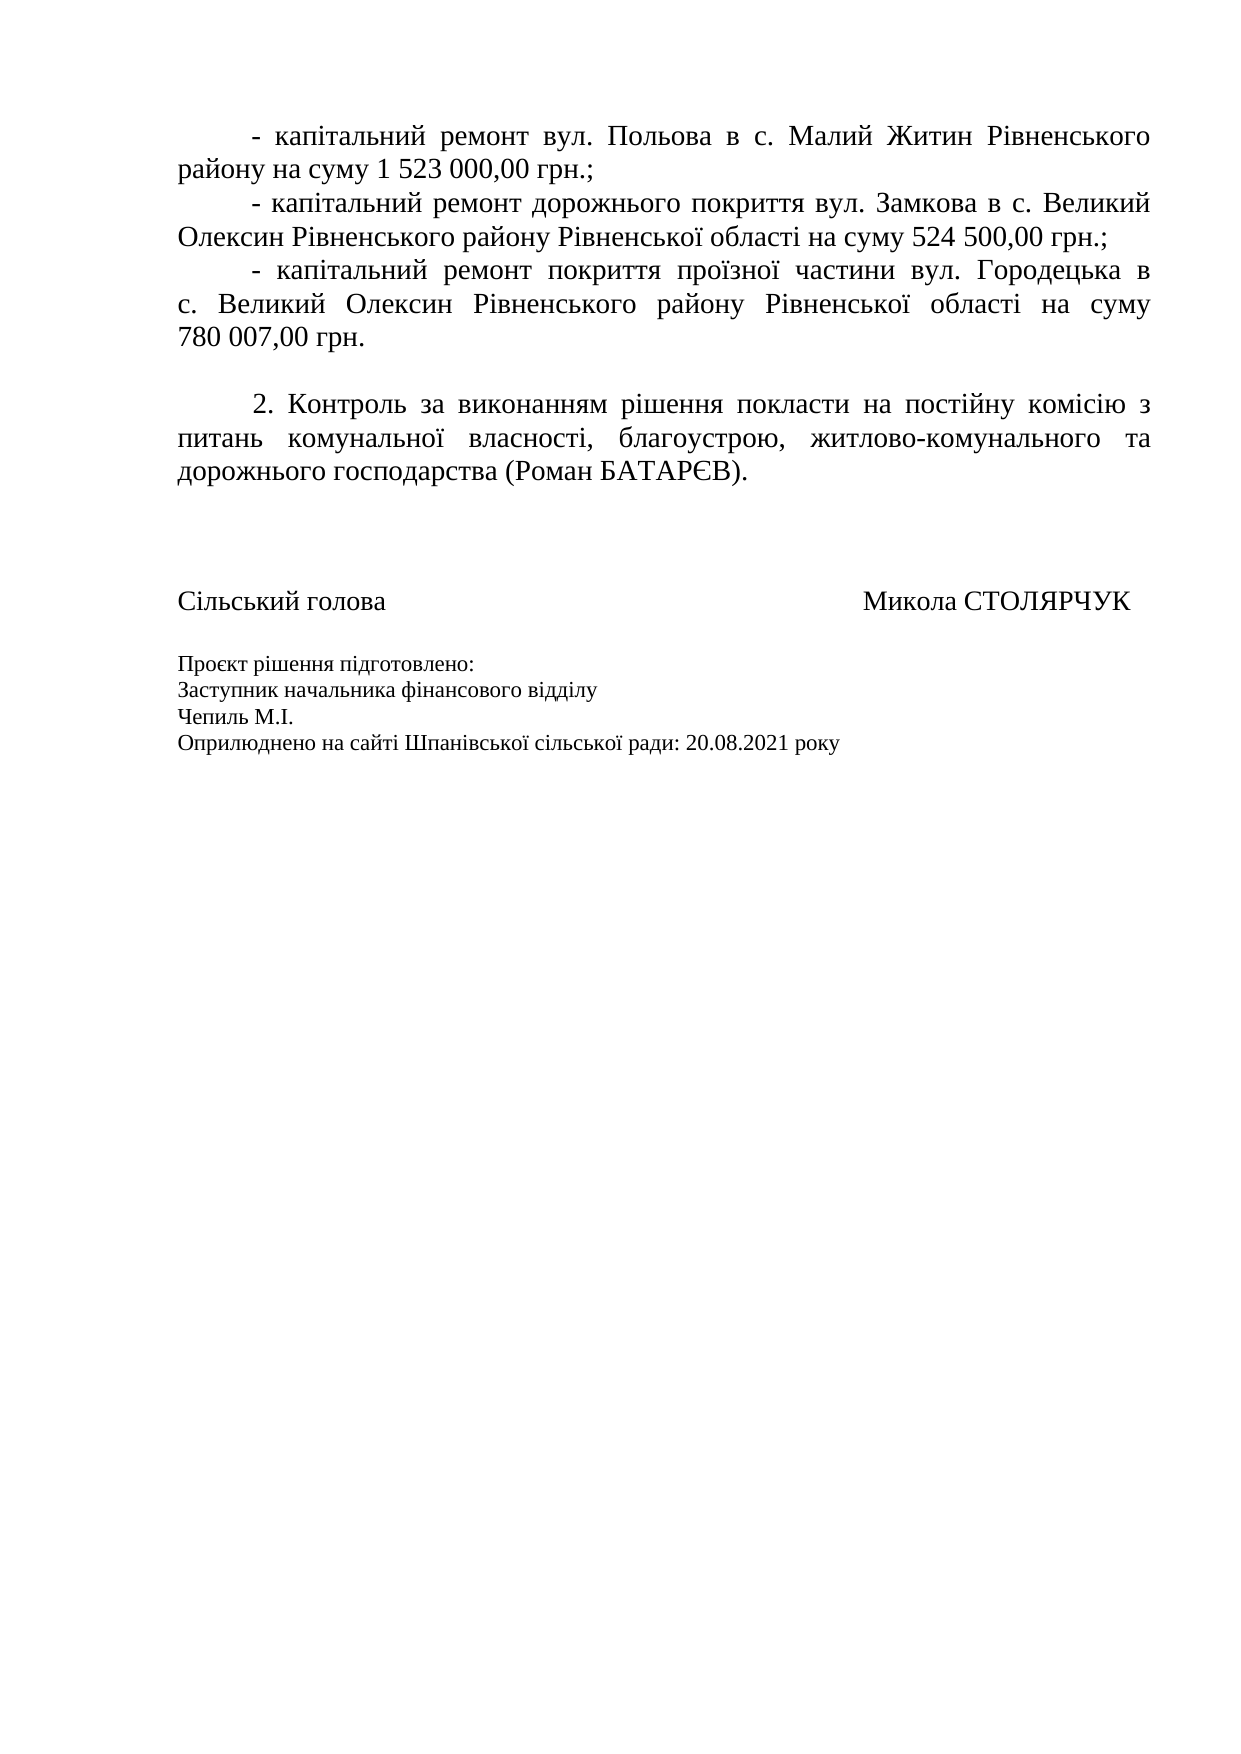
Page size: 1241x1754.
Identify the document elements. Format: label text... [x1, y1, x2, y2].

text - капітальний ремонт покриття проїзної частини вул. Городецька в с. Великий Олексин Рівненського району Рівненської області на суму 780 007,00 грн. [177, 252, 1152, 353]
text Оприлюднено на сайті Шпанівської сільської ради: 20.08.2021 року [177, 729, 1152, 756]
text Проєкт рішення підготовлено: [177, 650, 1152, 677]
text Чепиль М.І. [177, 703, 1152, 729]
text Заступник начальника фінансового відділу [177, 677, 1152, 703]
text - капітальний ремонт дорожнього покриття вул. Замкова в с. Великий Олексин Рівненського району Рівненської області на суму 524 500,00 грн.; [177, 185, 1152, 252]
text Сільський голова Микола СТОЛЯРЧУК [177, 584, 1152, 617]
list 2. Контроль за виконанням рішення покласти на постійну комісію з питань комунальної власності, благоустрою, житлово-комунального та дорожнього господарства (Роман БАТАРЄВ). [177, 453, 1152, 487]
text - капітальний ремонт вул. Польова в с. Малий Житин Рівненського району на суму 1 523 000,00 грн.; [177, 118, 1152, 185]
